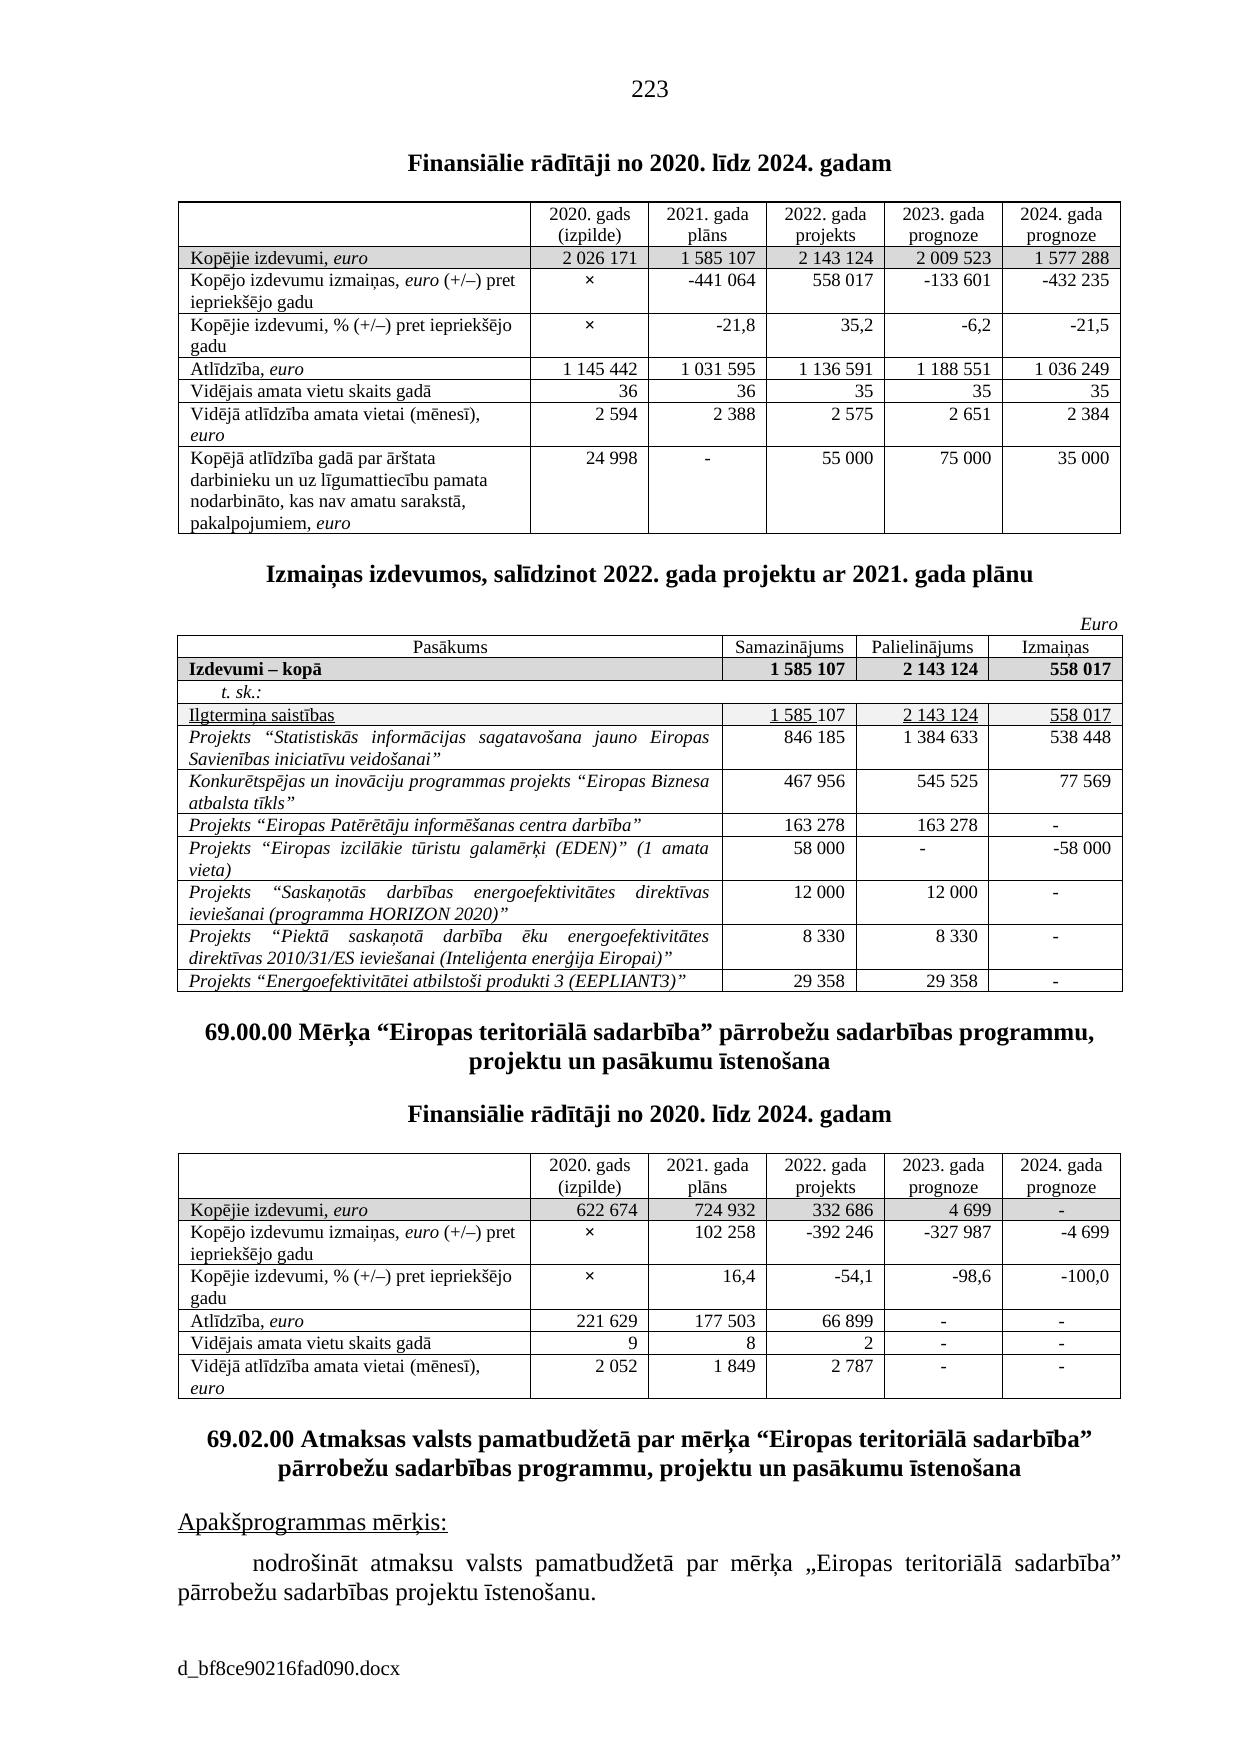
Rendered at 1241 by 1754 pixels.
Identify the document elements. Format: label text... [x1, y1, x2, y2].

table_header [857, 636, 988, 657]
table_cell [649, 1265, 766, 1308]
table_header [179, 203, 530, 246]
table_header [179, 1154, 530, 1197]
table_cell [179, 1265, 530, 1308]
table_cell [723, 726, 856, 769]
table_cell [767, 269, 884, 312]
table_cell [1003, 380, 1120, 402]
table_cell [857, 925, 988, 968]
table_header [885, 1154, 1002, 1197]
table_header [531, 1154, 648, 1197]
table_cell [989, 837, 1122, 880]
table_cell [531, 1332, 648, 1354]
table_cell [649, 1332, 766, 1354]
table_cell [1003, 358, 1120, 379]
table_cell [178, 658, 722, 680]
text Finansiālie rādītāji no 2020. līdz 2024. gadam [177, 1099, 1122, 1128]
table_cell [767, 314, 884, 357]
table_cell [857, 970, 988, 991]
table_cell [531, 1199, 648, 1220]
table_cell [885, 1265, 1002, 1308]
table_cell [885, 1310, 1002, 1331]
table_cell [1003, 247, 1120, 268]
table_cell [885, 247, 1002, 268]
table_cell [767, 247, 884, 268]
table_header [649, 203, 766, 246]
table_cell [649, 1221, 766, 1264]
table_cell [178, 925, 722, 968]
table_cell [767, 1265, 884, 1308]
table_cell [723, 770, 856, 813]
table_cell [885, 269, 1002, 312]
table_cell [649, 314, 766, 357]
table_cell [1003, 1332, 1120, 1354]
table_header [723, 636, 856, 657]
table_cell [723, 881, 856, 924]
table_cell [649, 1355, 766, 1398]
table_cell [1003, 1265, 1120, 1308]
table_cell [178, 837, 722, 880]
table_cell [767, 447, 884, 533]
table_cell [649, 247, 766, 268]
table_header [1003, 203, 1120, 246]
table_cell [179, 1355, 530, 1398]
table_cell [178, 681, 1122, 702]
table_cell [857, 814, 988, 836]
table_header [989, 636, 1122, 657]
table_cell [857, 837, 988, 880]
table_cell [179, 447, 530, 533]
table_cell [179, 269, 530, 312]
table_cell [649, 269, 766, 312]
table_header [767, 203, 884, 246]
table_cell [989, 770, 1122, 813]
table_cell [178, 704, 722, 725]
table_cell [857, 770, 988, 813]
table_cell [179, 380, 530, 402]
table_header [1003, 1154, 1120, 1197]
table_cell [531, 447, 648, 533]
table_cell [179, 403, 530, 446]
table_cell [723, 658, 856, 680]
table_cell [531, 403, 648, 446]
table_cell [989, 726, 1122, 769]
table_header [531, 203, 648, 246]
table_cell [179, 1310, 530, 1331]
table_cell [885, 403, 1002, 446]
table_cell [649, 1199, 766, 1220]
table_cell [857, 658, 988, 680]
text 69.00.00 Mērķa “Eiropas teritoriālā sadarbība” pārrobežu sadarbības programmu, projektu un pasākumu īstenošana [177, 1017, 1122, 1074]
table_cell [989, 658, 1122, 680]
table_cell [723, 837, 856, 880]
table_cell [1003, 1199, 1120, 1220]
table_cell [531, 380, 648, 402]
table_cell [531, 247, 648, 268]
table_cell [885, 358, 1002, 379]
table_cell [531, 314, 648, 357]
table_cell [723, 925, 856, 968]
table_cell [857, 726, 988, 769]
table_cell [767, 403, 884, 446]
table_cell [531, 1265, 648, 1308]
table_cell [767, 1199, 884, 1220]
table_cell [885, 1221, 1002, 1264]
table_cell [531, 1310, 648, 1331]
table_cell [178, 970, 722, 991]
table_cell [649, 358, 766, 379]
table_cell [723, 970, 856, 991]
text nodrošināt atmaksu valsts pamatbudžetā par mērķa „Eiropas teritoriālā sadarbība” pārrobežu sadarbības projektu īstenošanu. [177, 1548, 1122, 1606]
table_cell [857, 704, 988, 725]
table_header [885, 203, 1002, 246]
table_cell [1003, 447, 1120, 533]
list Apakšprogrammas mērķis: [177, 1507, 1122, 1536]
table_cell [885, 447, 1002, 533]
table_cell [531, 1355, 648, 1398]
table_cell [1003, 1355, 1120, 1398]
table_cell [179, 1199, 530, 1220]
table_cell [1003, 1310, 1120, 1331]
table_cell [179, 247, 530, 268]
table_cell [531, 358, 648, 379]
text Euro [1002, 613, 1122, 634]
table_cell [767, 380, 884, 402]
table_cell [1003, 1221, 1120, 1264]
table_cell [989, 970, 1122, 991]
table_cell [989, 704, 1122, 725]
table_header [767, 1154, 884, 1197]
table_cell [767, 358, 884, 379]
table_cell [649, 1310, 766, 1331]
text 69.02.00 Atmaksas valsts pamatbudžetā par mērķa “Eiropas teritoriālā sadarbība” pārrobežu sadarbības programmu, projektu un pasākumu īstenošana [177, 1424, 1122, 1482]
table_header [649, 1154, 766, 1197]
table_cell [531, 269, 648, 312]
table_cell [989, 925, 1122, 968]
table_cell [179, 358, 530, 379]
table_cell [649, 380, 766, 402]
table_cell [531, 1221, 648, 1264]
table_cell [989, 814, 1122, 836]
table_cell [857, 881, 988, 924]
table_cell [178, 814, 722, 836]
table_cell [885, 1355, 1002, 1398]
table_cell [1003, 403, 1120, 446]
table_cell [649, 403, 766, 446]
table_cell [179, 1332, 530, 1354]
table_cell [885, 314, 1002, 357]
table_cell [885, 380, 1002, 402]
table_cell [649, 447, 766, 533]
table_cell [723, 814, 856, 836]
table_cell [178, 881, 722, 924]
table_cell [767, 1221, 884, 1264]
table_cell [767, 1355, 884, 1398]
text Finansiālie rādītāji no 2020. līdz 2024. gadam [177, 148, 1122, 176]
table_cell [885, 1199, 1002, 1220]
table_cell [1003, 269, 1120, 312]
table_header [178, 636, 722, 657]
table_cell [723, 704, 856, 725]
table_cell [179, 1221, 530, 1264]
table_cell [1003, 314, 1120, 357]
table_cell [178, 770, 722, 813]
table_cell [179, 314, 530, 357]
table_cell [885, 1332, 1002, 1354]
text Izmaiņas izdevumos, salīdzinot 2022. gada projektu ar 2021. gada plānu [177, 559, 1122, 588]
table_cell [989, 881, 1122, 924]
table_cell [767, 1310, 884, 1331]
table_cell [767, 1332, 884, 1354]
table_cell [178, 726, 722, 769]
